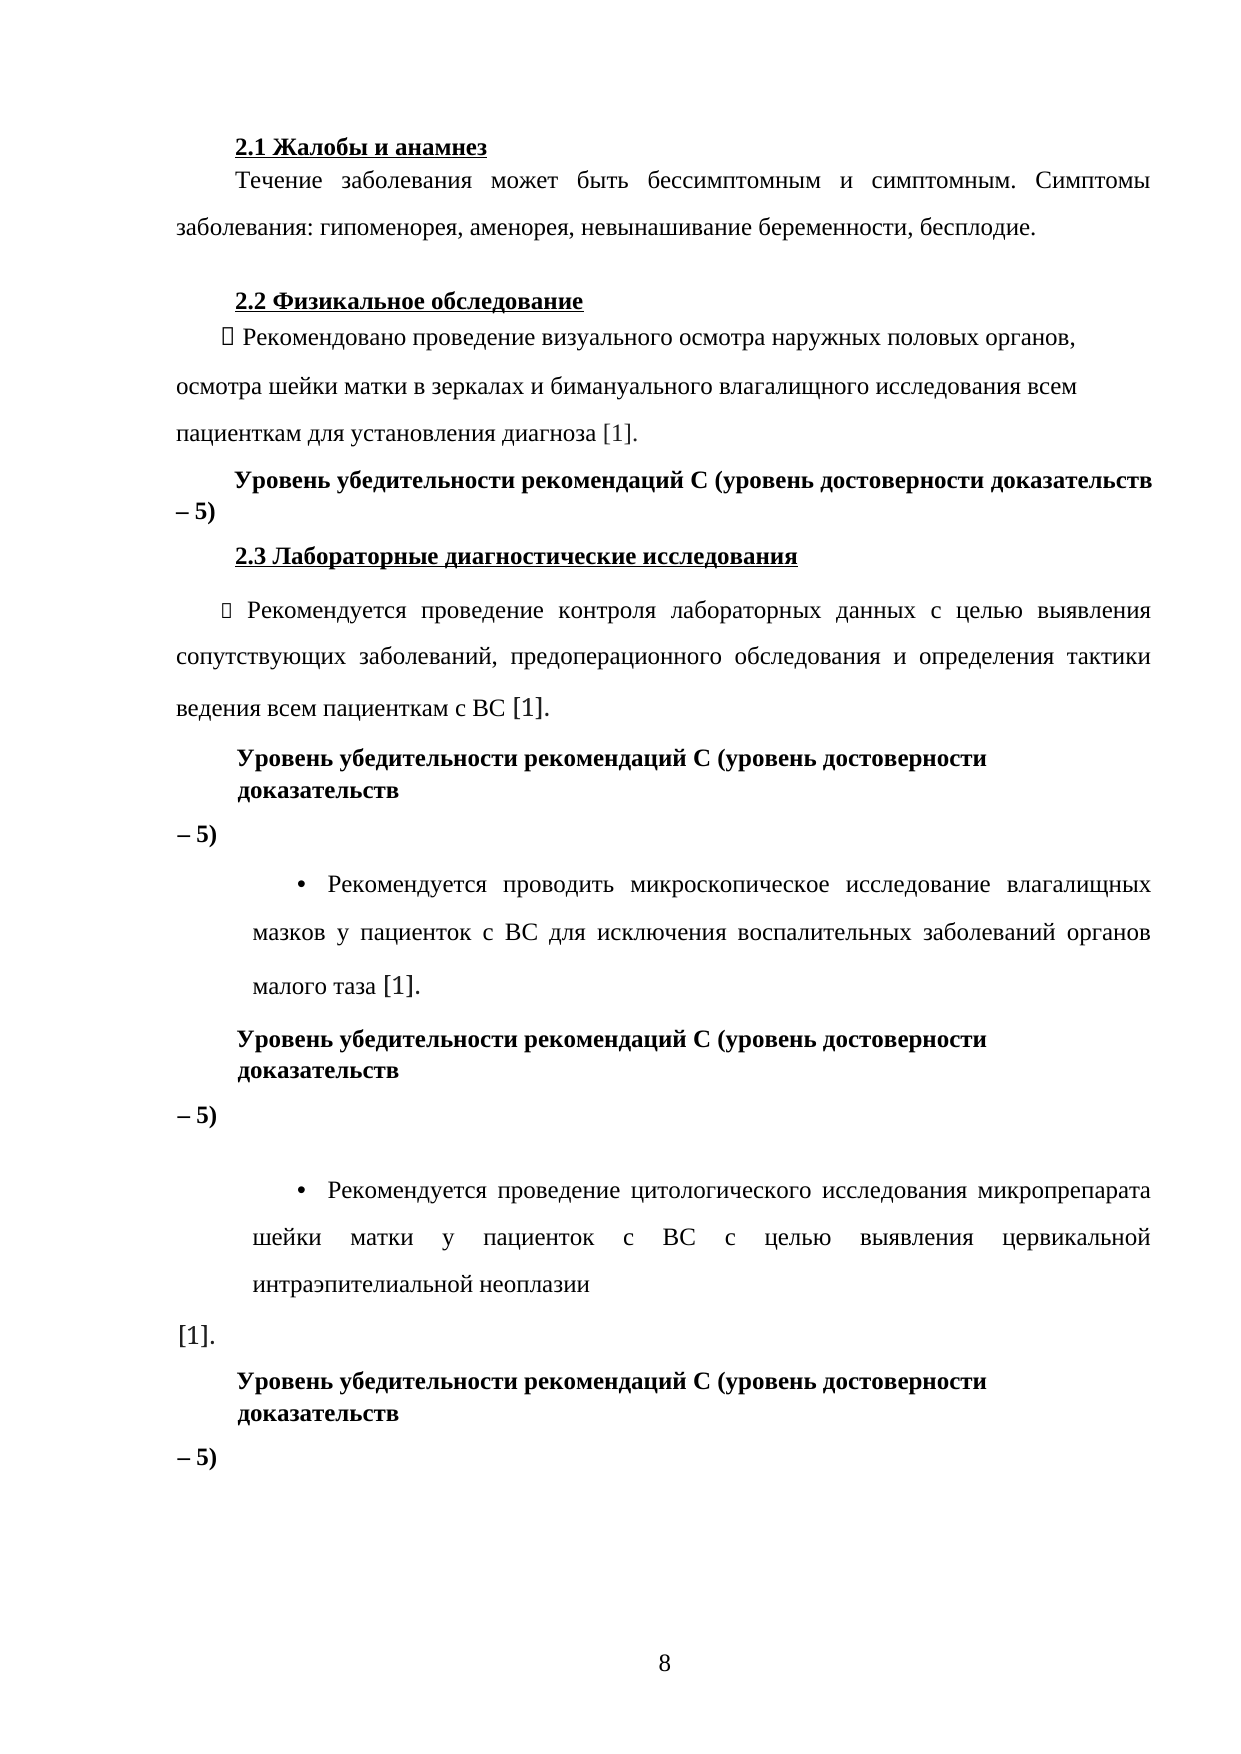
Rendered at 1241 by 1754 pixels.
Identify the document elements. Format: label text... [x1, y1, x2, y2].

text Уровень убедительности рекомендаций С (уровень достоверности доказательств [236, 1024, 1153, 1084]
text Течение заболевания может быть бессимптомным и симптомным. Симптомы заболевания: гипоменорея, аменорея, невынашивание беременности, бесплодие. [176, 165, 1152, 241]
list 5) [177, 819, 1153, 848]
text  Рекомендуется проведение контроля лабораторных данных с целью выявления сопутствующих заболеваний, предоперационного обследования и определения тактики ведения всем пациенткам с ВС [1]. [176, 595, 1152, 723]
text Уровень убедительности рекомендаций С (уровень достоверности доказательств [177, 465, 1153, 494]
list Рекомендуется проводить микроскопическое исследование влагалищных мазков у пациенток с ВС для исключения воспалительных заболеваний органов малого таза [1]. [252, 869, 1152, 1001]
text – 5) [176, 496, 1153, 525]
list 5) [177, 1100, 1153, 1129]
text Уровень убедительности рекомендаций С (уровень достоверности доказательств [236, 743, 1153, 804]
list 5) [177, 1442, 1153, 1471]
list Рекомендуется проведение цитологического исследования микропрепарата шейки матки у пациенток с ВС с целью выявления цервикальной интраэпителиальной неоплазии [252, 1174, 1152, 1298]
text  Рекомендовано проведение визуального осмотра наружных половых органов, осмотра шейки матки в зеркалах и бимануального влагалищного исследования всем пациенткам для установления диагноза [1]. [176, 319, 1153, 447]
subtitle 2.2 Физикальное обследование [235, 286, 1153, 314]
text Уровень убедительности рекомендаций С (уровень достоверности доказательств [236, 1366, 1153, 1426]
subtitle 2.3 Лабораторные диагностические исследования [235, 541, 1153, 569]
text [1]. [177, 1317, 1153, 1351]
subtitle 2.1 Жалобы и анамнез [235, 132, 1153, 161]
